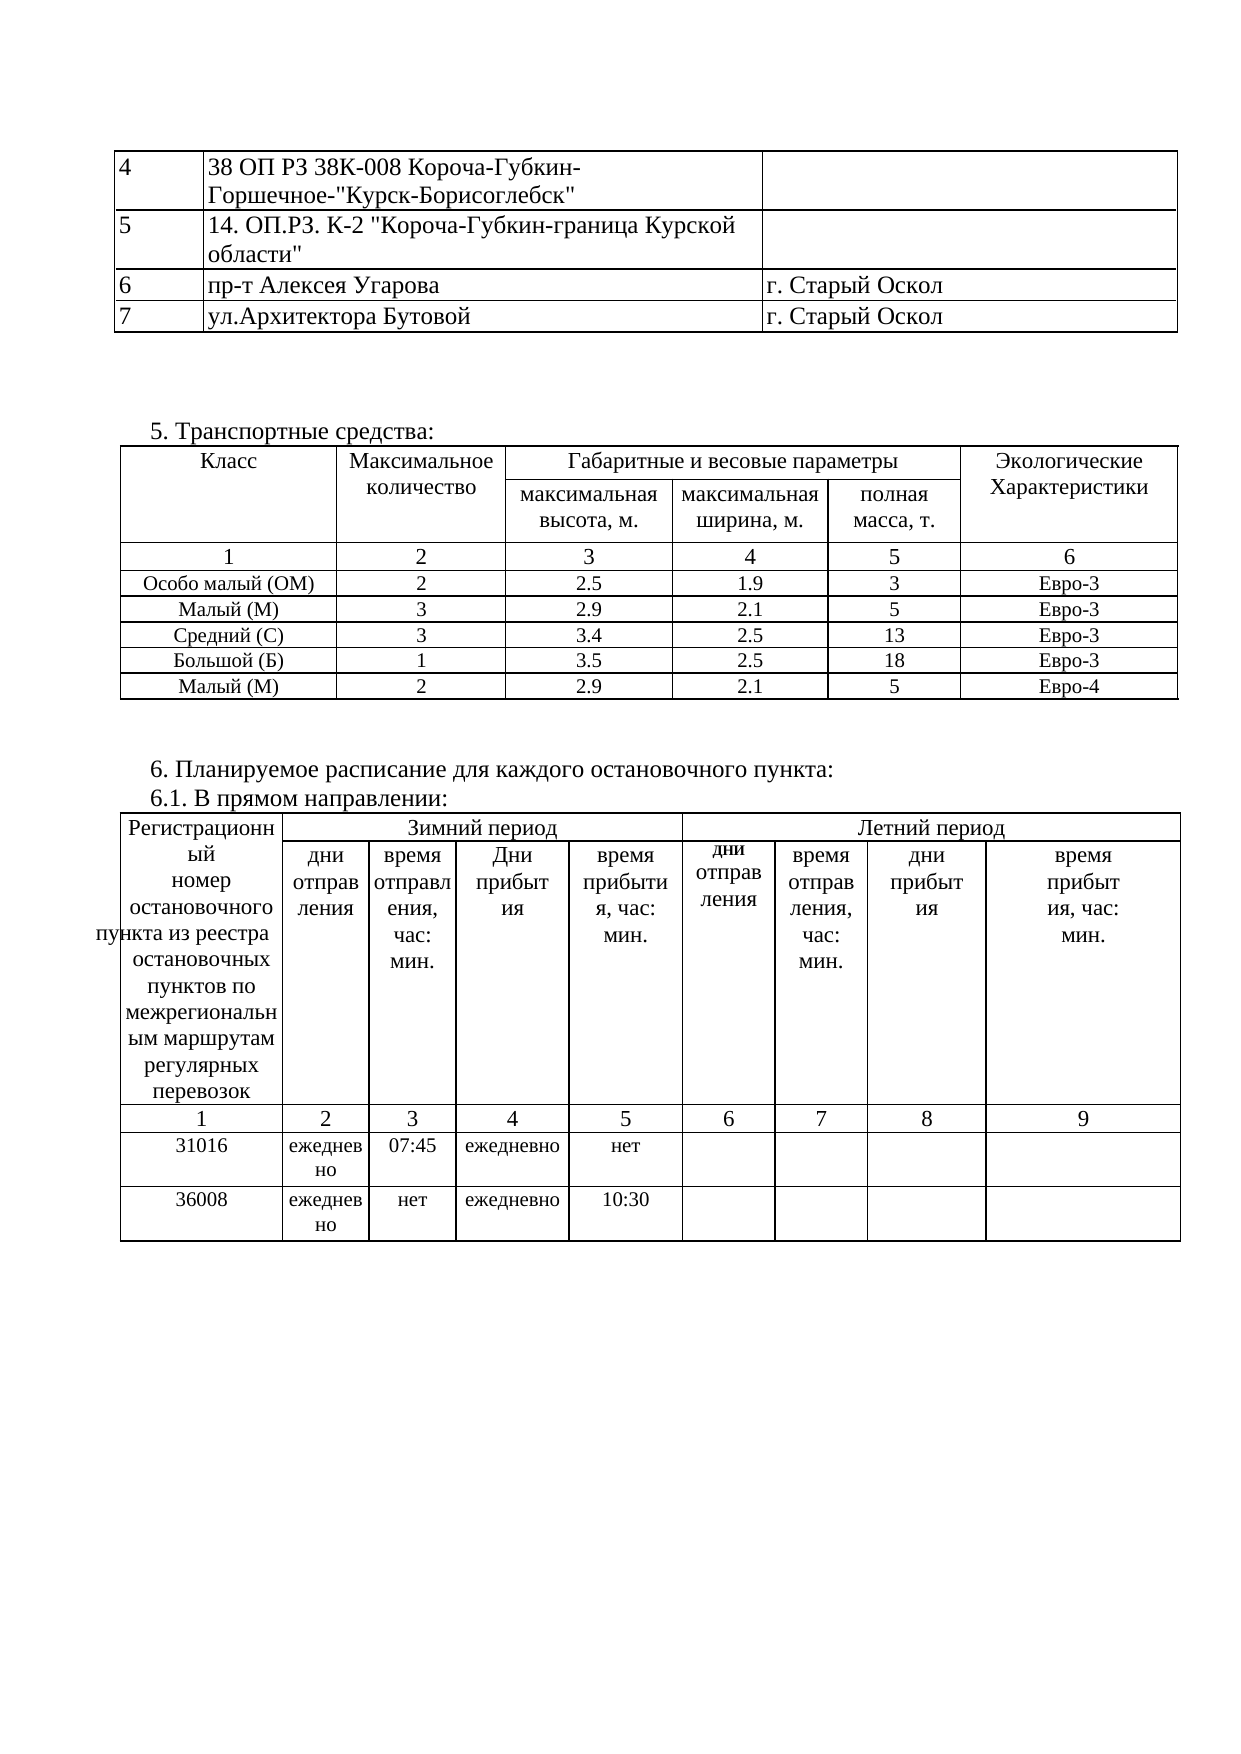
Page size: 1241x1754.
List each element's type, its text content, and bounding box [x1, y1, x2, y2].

text 6.1. В прямом направлении: [150, 783, 1090, 812]
table_cell [683, 1133, 774, 1186]
table_cell Особо малый (ОМ) [121, 571, 336, 595]
table_cell время отправ ления, час: мин. [776, 842, 867, 1103]
table_cell максимальная высота, м. [506, 480, 672, 542]
table_cell 2 [337, 571, 505, 595]
table_cell 13 [829, 623, 960, 647]
table_cell 2.5 [673, 623, 827, 647]
table_cell 31016 [121, 1133, 282, 1186]
table_cell 38 ОП РЗ 38К-008 Короча-Губкин-Горшечное-"Курск-Борисоглебск" [204, 152, 762, 209]
table_cell 1 [337, 648, 505, 672]
table_cell [987, 1187, 1180, 1240]
table_cell 1 [121, 543, 336, 570]
table_cell 2 [337, 674, 505, 698]
table_cell 4 [115, 152, 203, 209]
table_cell Большой (Б) [121, 648, 336, 672]
table_cell Малый (М) [121, 597, 336, 621]
table_cell Евро-3 [961, 571, 1177, 595]
table_cell Малый (М) [121, 674, 336, 698]
table_cell 8 [868, 1105, 985, 1131]
table_cell 2.5 [506, 571, 672, 595]
table_cell максимальная ширина, м. [673, 480, 827, 542]
table_cell 9 [987, 1105, 1180, 1131]
table_header Экологические Характеристики [961, 447, 1177, 542]
table_cell время отправл ения, час: мин. [370, 842, 455, 1103]
table_cell 14. ОП.РЗ. К-2 "Короча-Губкин-граница Курской области" [204, 211, 762, 268]
table_cell 2.9 [506, 597, 672, 621]
table_cell 3 [370, 1105, 455, 1131]
table_cell [763, 209, 1177, 268]
table_cell Евро-3 [961, 648, 1177, 672]
table_cell [868, 1133, 985, 1186]
table_cell 5 [829, 597, 960, 621]
text 5. Транспортные средства: [150, 416, 1090, 445]
table_cell дни отправ ления [283, 842, 368, 1103]
table_cell 36008 [121, 1187, 282, 1240]
table_cell время прибыт ия, час: мин. [987, 842, 1180, 1103]
table_cell Дни прибыт ия [457, 842, 568, 1103]
table_cell дни прибыт ия [868, 842, 985, 1103]
table_header Максимальное количество [337, 447, 505, 542]
table_header Регистрационный номер остановочного пункта из реестра остановочных пунктов по межрегиональным маршрутам регулярных перевозок [121, 814, 282, 1103]
table_cell 5 [829, 674, 960, 698]
table_cell [987, 1133, 1180, 1186]
table_header Класс [121, 447, 336, 542]
table_cell 6 [115, 269, 203, 299]
table_cell 3 [337, 623, 505, 647]
table_cell 3.4 [506, 623, 672, 647]
table_cell [763, 152, 1177, 209]
table_cell Евро-3 [961, 597, 1177, 621]
table_cell 3 [829, 571, 960, 595]
table_cell 3 [506, 543, 672, 570]
table_cell 4 [457, 1105, 568, 1131]
table_cell полная масса, т. [829, 480, 960, 542]
table_cell 2 [337, 543, 505, 570]
table_cell 3 [337, 597, 505, 621]
table_cell Средний (С) [121, 623, 336, 647]
table_cell 6 [683, 1105, 774, 1131]
table_cell ежедневно [283, 1187, 368, 1240]
table_cell 6 [961, 543, 1177, 570]
table_cell [868, 1187, 985, 1240]
table_cell 4 [673, 543, 827, 570]
table_cell 2.9 [506, 674, 672, 698]
table_cell 5 [570, 1105, 682, 1131]
table_cell г. Старый Оскол [763, 300, 1177, 331]
table_cell ежедневно [283, 1133, 368, 1186]
table_cell 10:30 [570, 1187, 682, 1240]
text 6. Планируемое расписание для каждого остановочного пункта: [150, 754, 1090, 783]
table_header Габаритные и весовые параметры [506, 447, 960, 478]
table_cell 5 [829, 543, 960, 570]
table_header Летний период [683, 814, 1180, 840]
table_cell 2.1 [673, 674, 827, 698]
table_cell 18 [829, 648, 960, 672]
table_cell ул.Архитектора Бутовой [204, 301, 762, 331]
table_cell нет [370, 1187, 455, 1240]
table_cell 2 [283, 1105, 368, 1131]
table_cell 1 [121, 1105, 282, 1131]
table_cell 7 [776, 1105, 867, 1131]
table_cell 2.5 [673, 648, 827, 672]
table_header Зимний период [283, 814, 682, 840]
table_cell ежедневно [457, 1133, 568, 1186]
table_cell 1.9 [673, 571, 827, 595]
table_cell ДНИ отправ ления [683, 842, 774, 1103]
table_cell 3.5 [506, 648, 672, 672]
table_cell [776, 1187, 867, 1240]
table_cell Евро-3 [961, 623, 1177, 647]
table_cell 2.1 [673, 597, 827, 621]
table_cell нет [570, 1133, 682, 1186]
table_cell 5 [115, 210, 203, 268]
table_cell ежедневно [457, 1187, 568, 1240]
table_cell время прибыти я, час: мин. [570, 842, 682, 1103]
table_cell 7 [115, 301, 203, 331]
table_cell Евро-4 [961, 674, 1177, 698]
table_cell г. Старый Оскол [763, 268, 1177, 299]
table_cell 07:45 [370, 1133, 455, 1186]
table_cell пр-т Алексея Угарова [204, 270, 762, 299]
table_cell [776, 1133, 867, 1186]
table_cell [683, 1187, 774, 1240]
